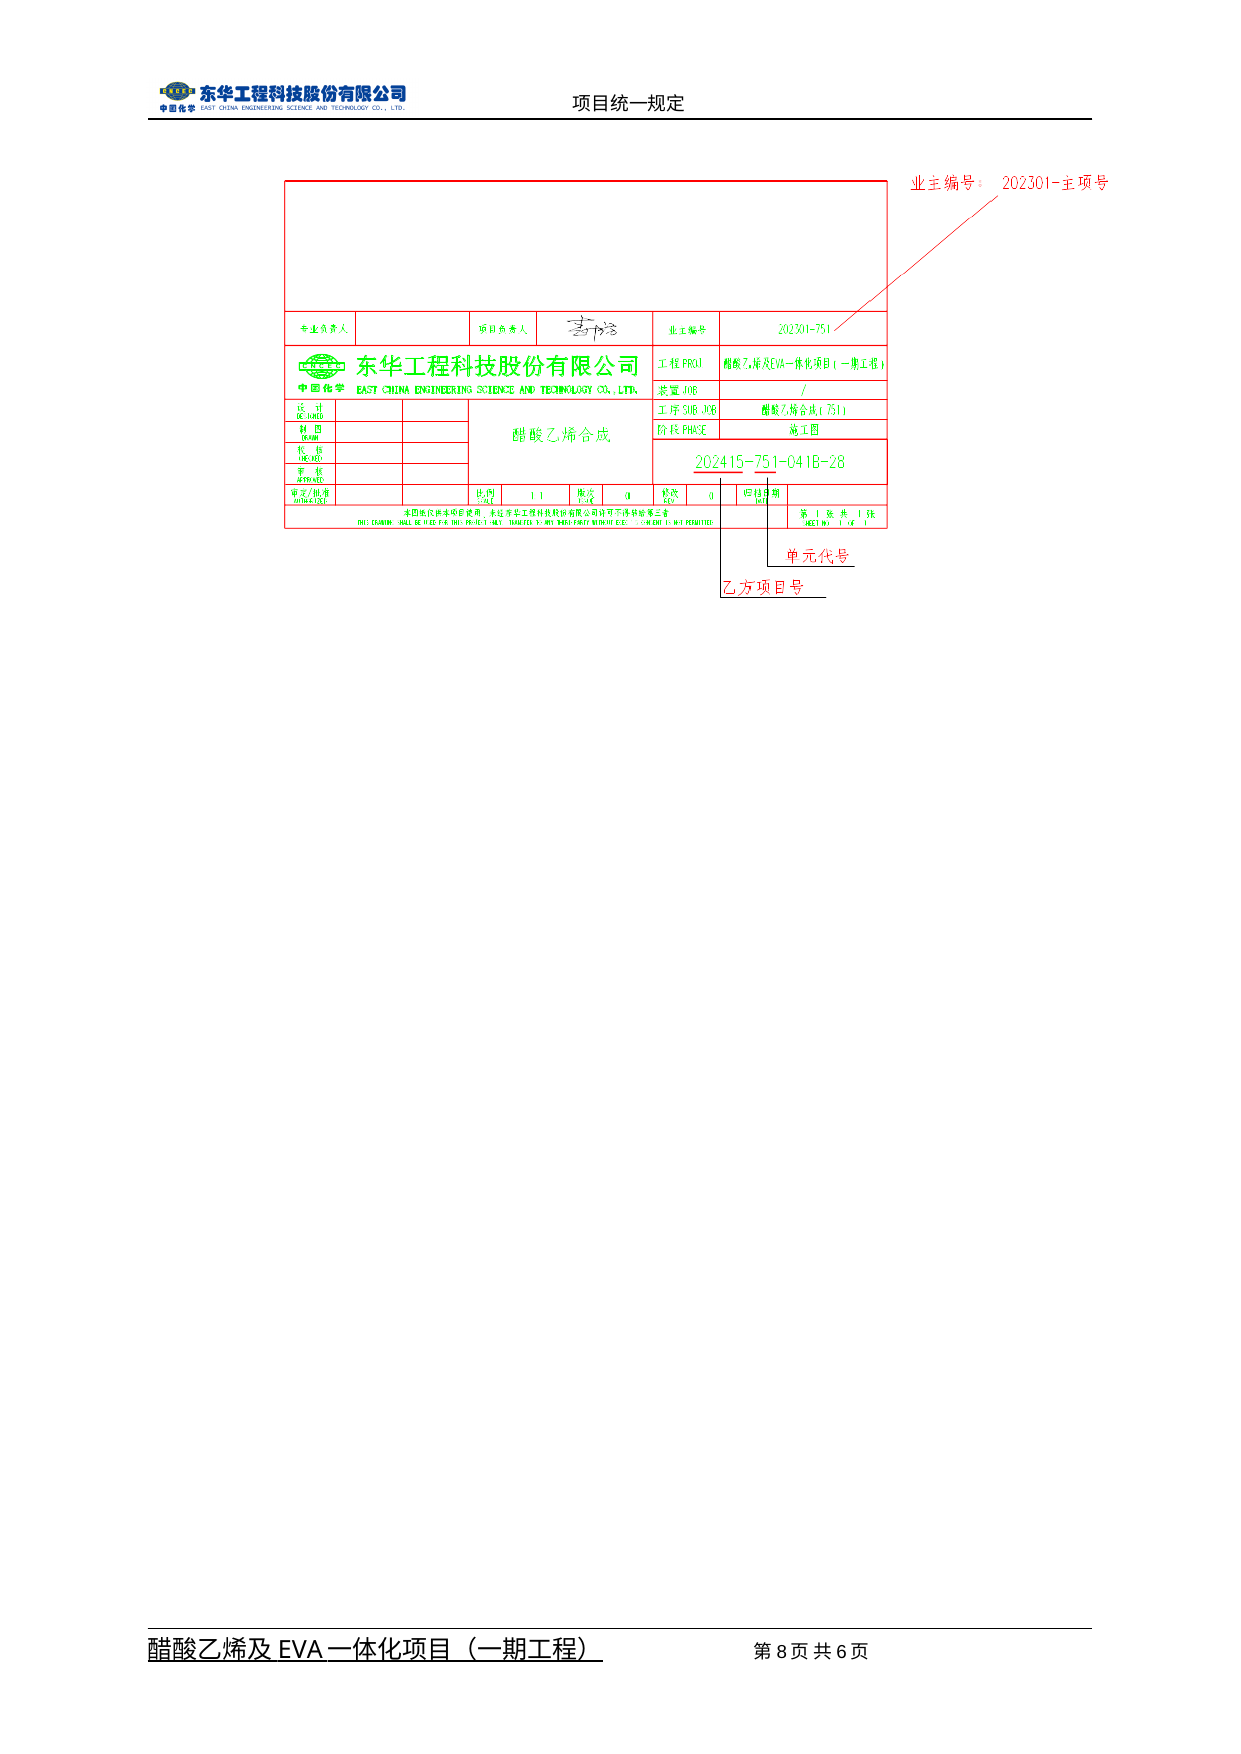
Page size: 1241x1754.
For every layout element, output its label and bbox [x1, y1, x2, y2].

picture [146, 78, 419, 117]
